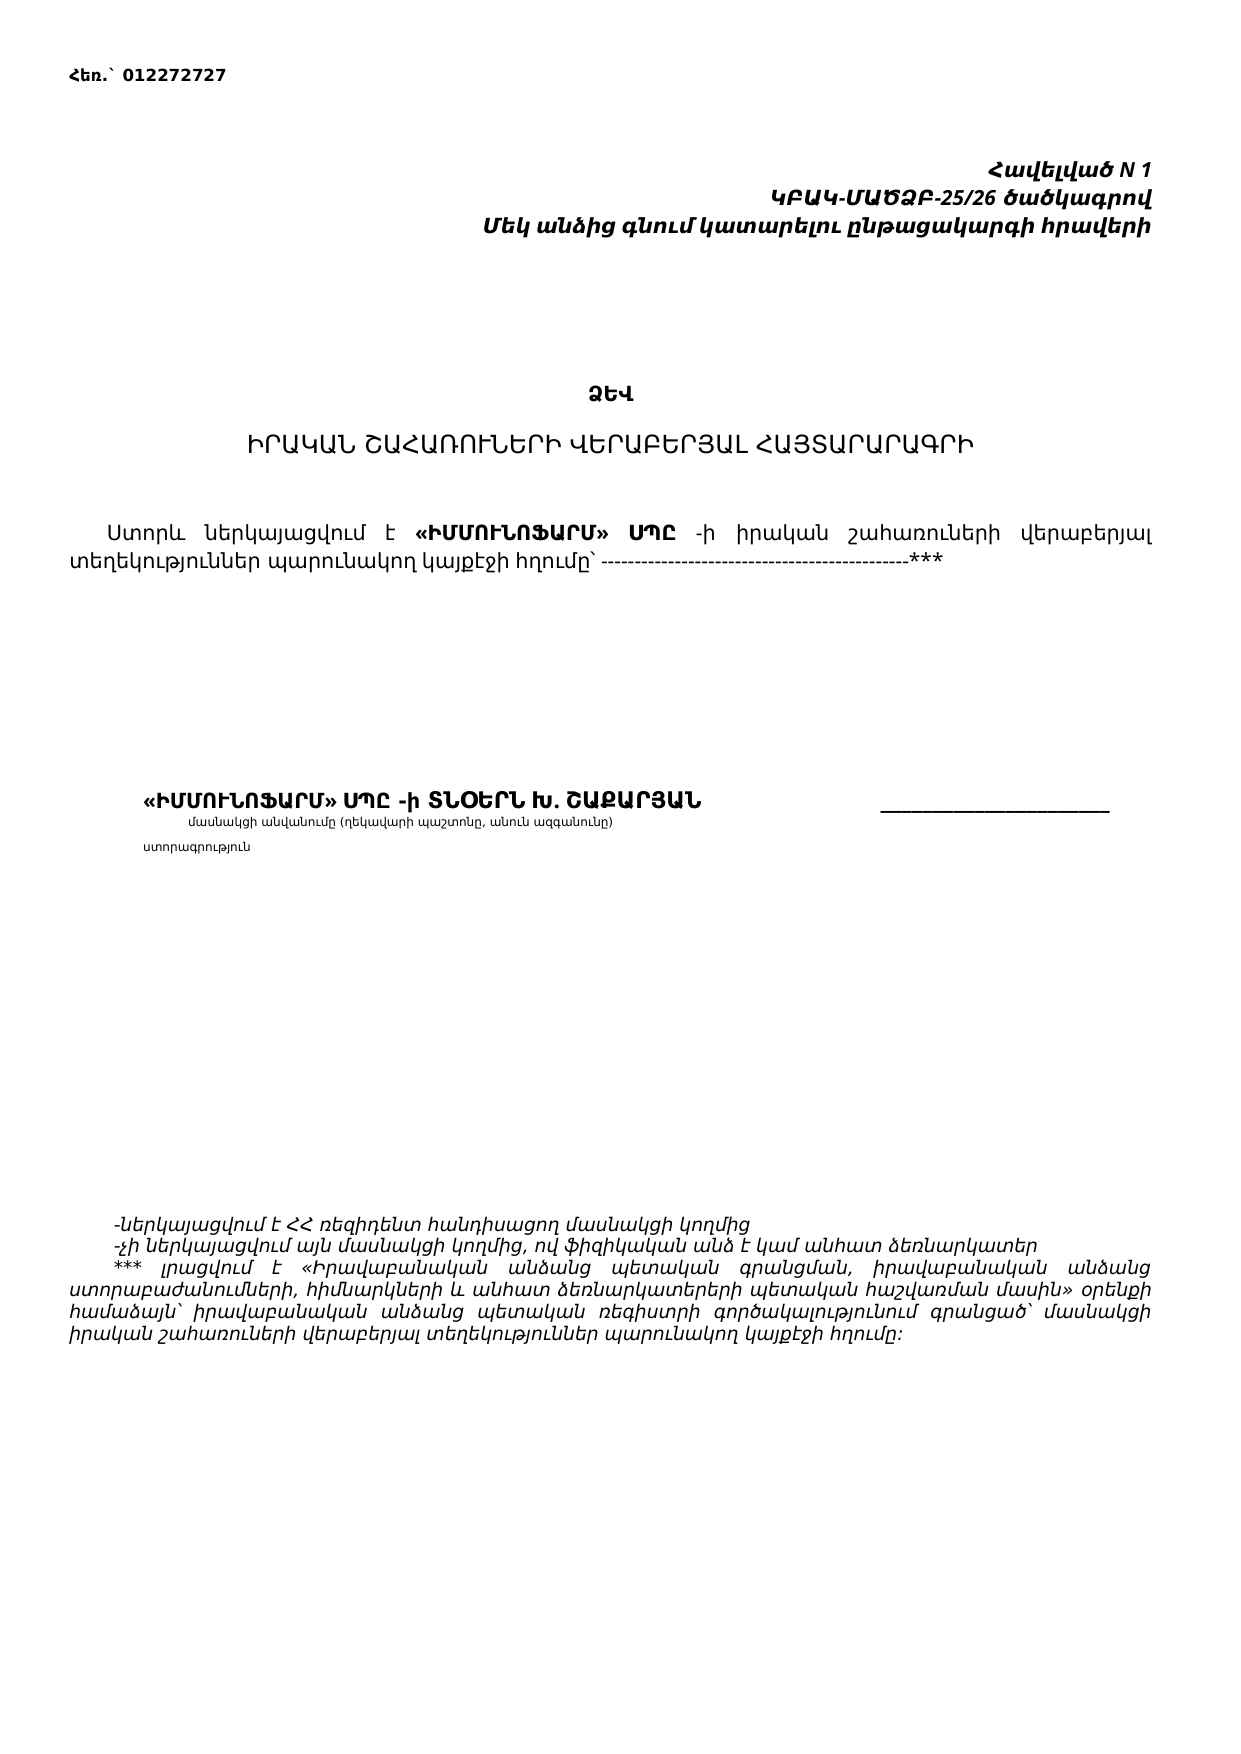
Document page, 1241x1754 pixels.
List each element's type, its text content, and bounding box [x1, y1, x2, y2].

text Հեռ.` 012272727 [69, 66, 1137, 85]
text Ստորև ներկայացվում է «ԻՄՄՈՒՆՈՖԱՐՄ» ՍՊԸ -ի իրական շահառուների վերաբերյալ տեղեկություններ պարունակող կայքէջի հղումը՝ ----------------------------------------------*** [69, 518, 1152, 575]
text ԻՐԱԿԱՆ ՇԱՀԱՌՈՒՆԵՐԻ ՎԵՐԱԲԵՐՅԱԼ ՀԱՅՏԱՐԱՐԱԳՐԻ [69, 431, 1152, 460]
text ՁԵՎ [69, 382, 1152, 406]
text *** լրացվում է «Իրավաբանական անձանց պետական գրանցման, իրավաբանական անձանց ստորաբաժանումների, հիմնարկների և անհատ ձեռնարկատերերի պետական հաշվառման մասին» օրենքի համաձայն՝ իրավաբանական անձանց պետական ռեգիստրի գործակալությունում գրանցած՝ մասնակցի իրական շահառուների վերաբերյալ տեղեկություններ պարունակող կայքէջի հղումը: [69, 1257, 1152, 1345]
text մասնակցի անվանումը (ղեկավարի պաշտոնը, անուն ազգանունը) ստորագրություն [69, 815, 1152, 864]
text ԿԲԱԿ-ՄԱԾՁԲ-25/26 ծածկագրով [69, 183, 1152, 212]
text -չի ներկայացվում այն մասնակցի կողմից, ով ֆիզիկական անձ է կամ անհատ ձեռնարկատեր [69, 1235, 1152, 1257]
text Մեկ անձից գնում կատարելու ընթացակարգի հրավերի [69, 212, 1152, 240]
text Հավելված N 1 [69, 155, 1152, 183]
text -ներկայացվում է ՀՀ ռեզիդենտ հանդիսացող մասնակցի կողմից [69, 1213, 1152, 1235]
text «ԻՄՄՈՒՆՈՖԱՐՄ» ՍՊԸ -ի ՏՆՕԵՐՆ Խ. ՇԱՔԱՐՅԱՆ ______________________ [69, 784, 1152, 815]
